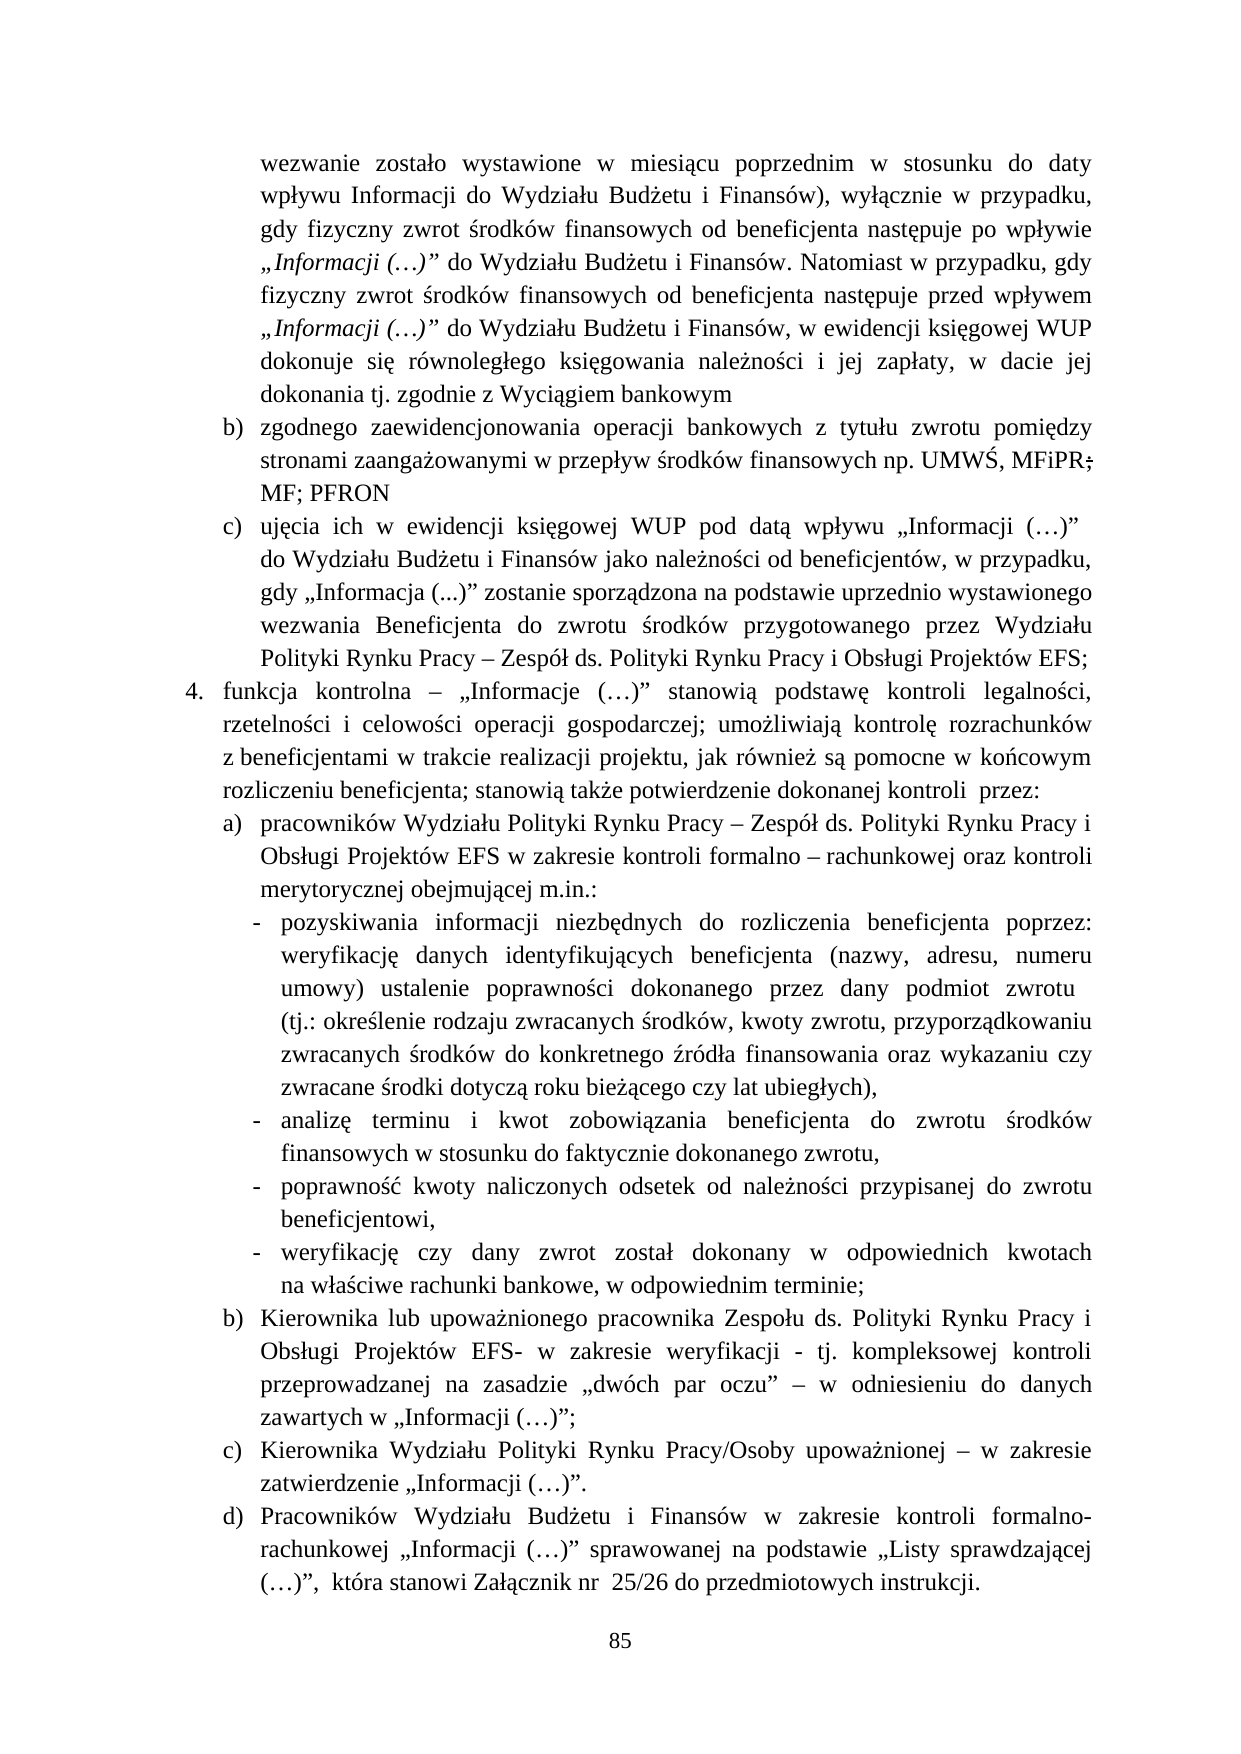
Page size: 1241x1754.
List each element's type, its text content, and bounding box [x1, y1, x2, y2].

list funkcja kontrolna – „Informacje (…)” stanowią podstawę kontroli legalności, rzetelności i celowości operacji gospodarczej; umożliwiają kontrolę rozrachunków z beneficjentami w trakcie realizacji projektu, jak również są pomocne w końcowym rozliczeniu beneficjenta; stanowią także potwierdzenie dokonanej kontroli przez: [185, 676, 1093, 804]
list Pracowników Wydziału Budżetu i Finansów w zakresie kontroli formalno-rachunkowej „Informacji (…)” sprawowanej na podstawie „Listy sprawdzającej (…)”, która stanowi Załącznik nr 25/26 do przedmiotowych instrukcji. [223, 1501, 1093, 1596]
list ujęcia ich w ewidencji księgowej WUP pod datą wpływu „Informacji (…)” do Wydziału Budżetu i Finansów jako należności od beneficjentów, w przypadku, gdy „Informacja (...)” zostanie sporządzona na podstawie uprzednio wystawionego wezwania Beneficjenta do zwrotu środków przygotowanego przez Wydziału Polityki Rynku Pracy – Zespół ds. Polityki Rynku Pracy i Obsługi Projektów EFS; [223, 511, 1093, 672]
list pracowników Wydziału Polityki Rynku Pracy – Zespół ds. Polityki Rynku Pracy i Obsługi Projektów EFS w zakresie kontroli formalno – rachunkowej oraz kontroli merytorycznej obejmującej m.in.: [223, 808, 1093, 903]
text - poprawność kwoty naliczonych odsetek od należności przypisanej do zwrotu beneficjentowi, [252, 1171, 1093, 1233]
list Kierownika Wydziału Polityki Rynku Pracy/Osoby upoważnionej – w zakresie zatwierdzenie „Informacji (…)”. [223, 1435, 1093, 1497]
text - analizę terminu i kwot zobowiązania beneficjenta do zwrotu środków finansowych w stosunku do faktycznie dokonanego zwrotu, [252, 1105, 1093, 1167]
list Kierownika lub upoważnionego pracownika Zespołu ds. Polityki Rynku Pracy i Obsługi Projektów EFS- w zakresie weryfikacji - tj. kompleksowej kontroli przeprowadzanej na zasadzie „dwóch par oczu” – w odniesieniu do danych zawartych w „Informacji (…)”; [223, 1303, 1093, 1431]
text - weryfikację czy dany zwrot został dokonany w odpowiednich kwotach na właściwe rachunki bankowe, w odpowiednim terminie; [252, 1237, 1093, 1299]
text - pozyskiwania informacji niezbędnych do rozliczenia beneficjenta poprzez: weryfikację danych identyfikujących beneficjenta (nazwy, adresu, numeru umowy) ustalenie poprawności dokonanego przez dany podmiot zwrotu (tj.: określenie rodzaju zwracanych środków, kwoty zwrotu, przyporządkowaniu zwracanych środków do konkretnego źródła finansowania oraz wykazaniu czy zwracane środki dotyczą roku bieżącego czy lat ubiegłych), [252, 907, 1093, 1101]
list zgodnego zaewidencjonowania operacji bankowych z tytułu zwrotu pomiędzy stronami zaangażowanymi w przepływ środków finansowych np. UMWŚ, MFiPR; MF; PFRON [223, 412, 1093, 507]
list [223, 148, 1093, 407]
